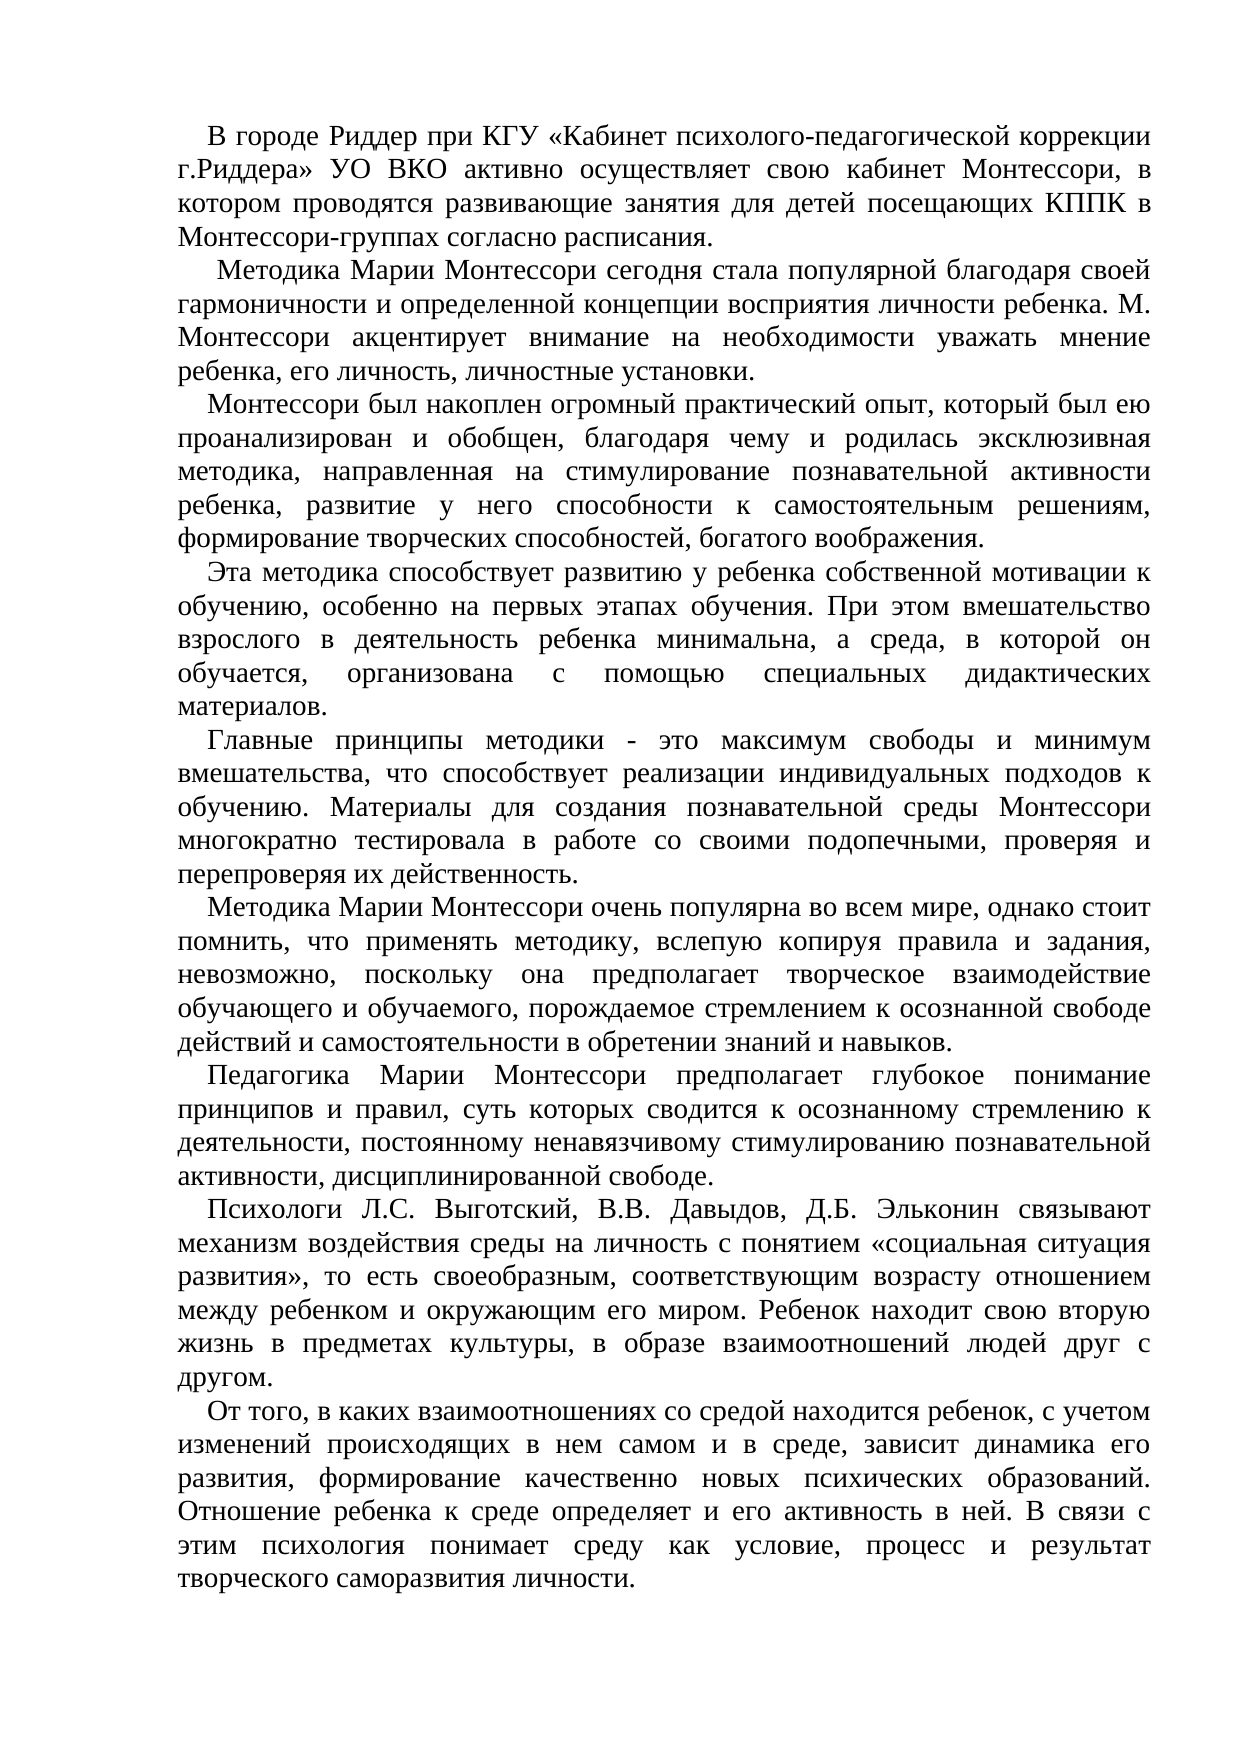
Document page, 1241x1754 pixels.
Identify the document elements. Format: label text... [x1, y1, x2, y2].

text От того, в каких взаимоотношениях со средой находится ребенок, с учетом изменений происходящих в нем самом и в среде, зависит динамика его развития, формирование качественно новых психических образований. Отношение ребенка к среде определяет и его активность в ней. В связи с этим психология понимает среду как условие, процесс и результат творческого саморазвития личности. [177, 1393, 1152, 1594]
text В городе Риддер при КГУ «Кабинет психолого-педагогической коррекции г.Риддера» УО ВКО активно осуществляет свою кабинет Монтессори, в котором проводятся развивающие занятия для детей посещающих КППК в Монтессори-группах согласно расписания. [177, 118, 1152, 252]
text Главные принципы методики - это максимум свободы и минимум вмешательства, что способствует реализации индивидуальных подходов к обучению. Материалы для создания познавательной среды Монтессори многократно тестировала в работе со своими подопечными, проверяя и перепроверяя их действенность. [177, 722, 1152, 889]
text Эта методика способствует развитию у ребенка собственной мотивации к обучению, особенно на первых этапах обучения. При этом вмешательство взрослого в деятельность ребенка минимальна, а среда, в которой он обучается, организована с помощью специальных дидактических материалов. [177, 554, 1152, 722]
text Методика Марии Монтессори сегодня стала популярной благодаря своей гармоничности и определенной концепции восприятия личности ребенка. М. Монтессори акцентирует внимание на необходимости уважать мнение ребенка, его личность, личностные установки. [177, 252, 1152, 386]
text Монтессори был накоплен огромный практический опыт, который был ею проанализирован и обобщен, благодаря чему и родилась эксклюзивная методика, направленная на стимулирование познавательной активности ребенка, развитие у него способности к самостоятельным решениям, формирование творческих способностей, богатого воображения. [177, 386, 1152, 554]
text Педагогика Марии Монтессори предполагает глубокое понимание принципов и правил, суть которых сводится к осознанному стремлению к деятельности, постоянному ненавязчивому стимулированию познавательной активности, дисциплинированной свободе. [177, 1057, 1152, 1191]
text Психологи Л.С. Выготский, В.В. Давыдов, Д.Б. Эльконин связывают механизм воздействия среды на личность с понятием «социальная ситуация развития», то есть своеобразным, соответствующим возрасту отношением между ребенком и окружающим его миром. Ребенок находит свою вторую жизнь в предметах культуры, в образе взаимоотношений людей друг с другом. [177, 1191, 1152, 1393]
text Методика Марии Монтессори очень популярна во всем мире, однако стоит помнить, что применять методику, вслепую копируя правила и задания, невозможно, поскольку она предполагает творческое взаимодействие обучающего и обучаемого, порождаемое стремлением к осознанной свободе действий и самостоятельности в обретении знаний и навыков. [177, 889, 1152, 1057]
